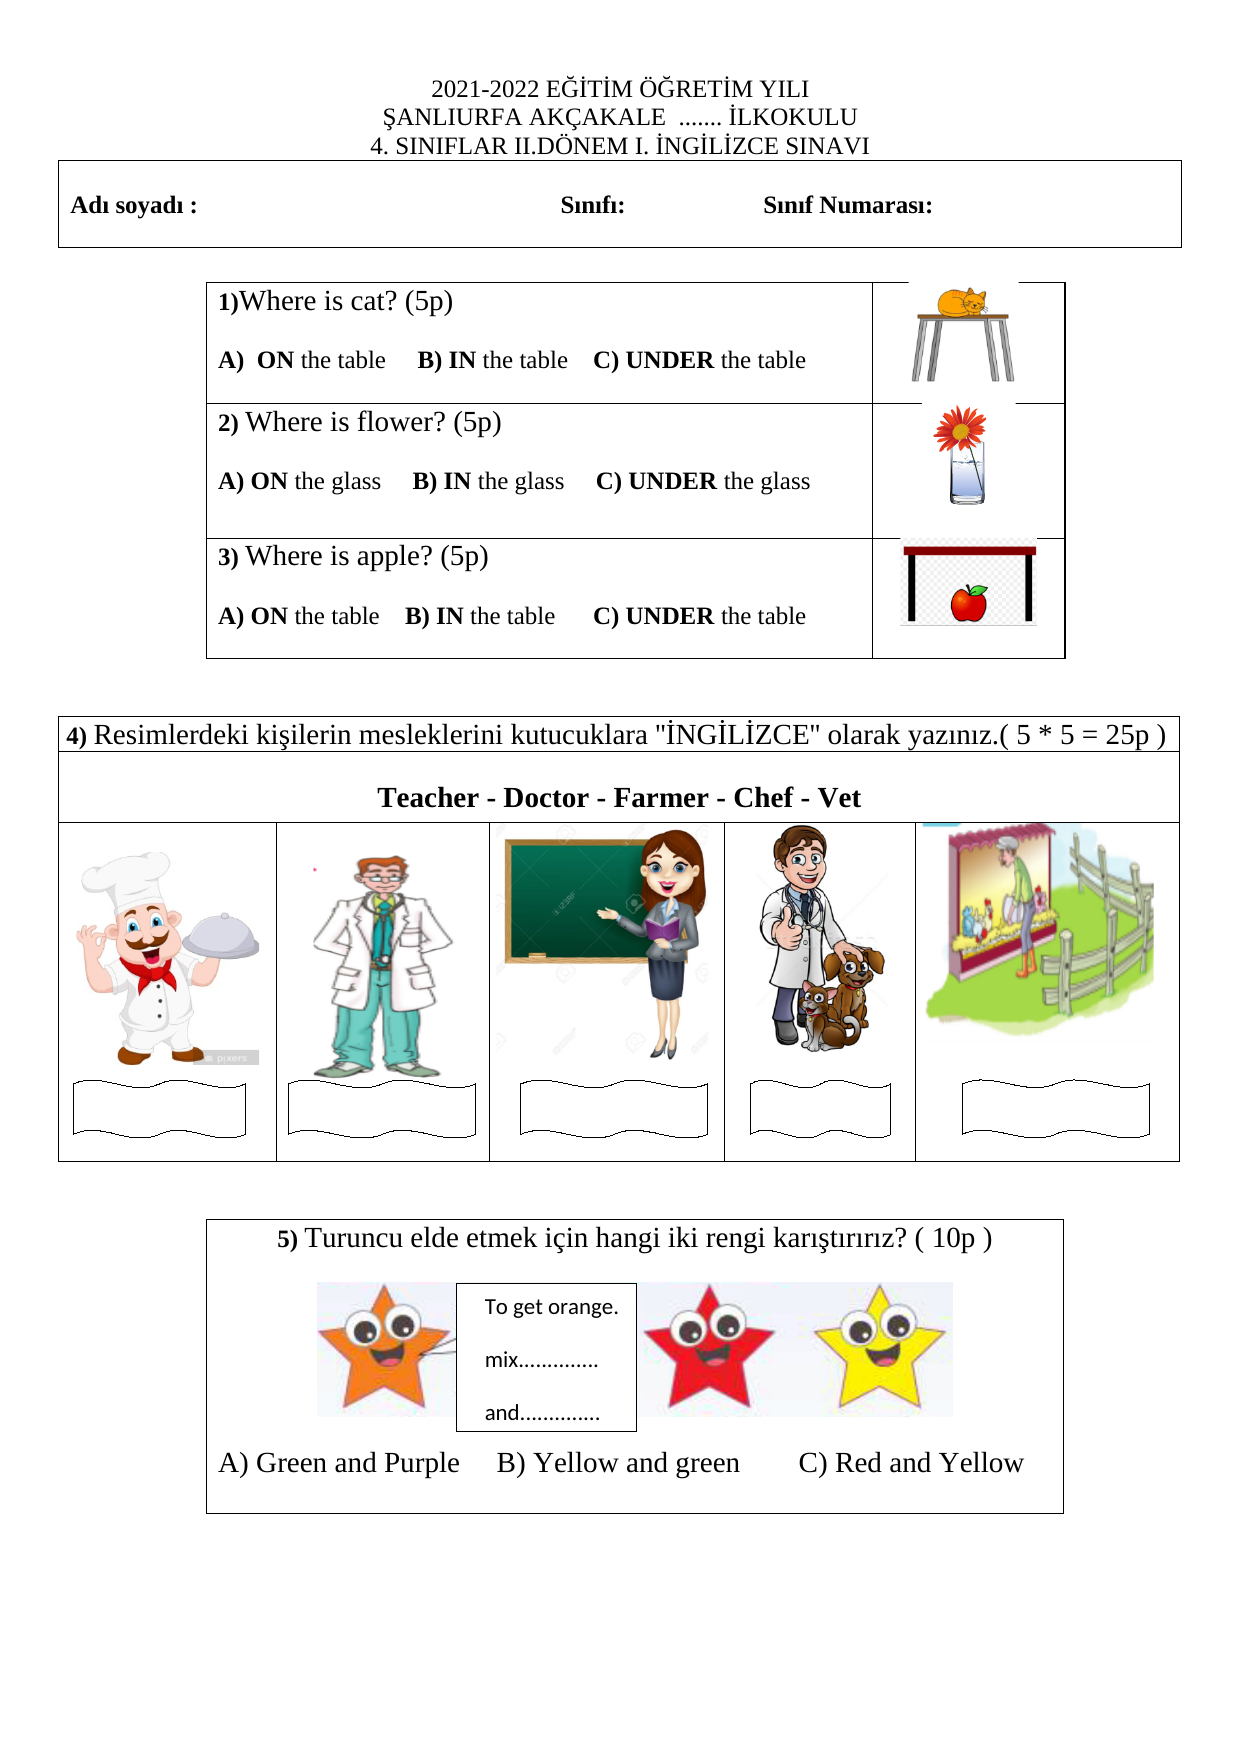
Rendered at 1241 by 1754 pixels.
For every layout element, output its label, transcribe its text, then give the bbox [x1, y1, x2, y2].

table_cell [725, 823, 915, 1161]
picture [76, 852, 260, 1065]
picture [921, 403, 1016, 512]
table_cell [873, 539, 1064, 657]
table_cell Teacher - Doctor - Farmer - Chef - Vet [59, 752, 1179, 822]
table_header 4) Resimlerdeki kişilerin mesleklerini kutucuklara ''İNGİLİZCE'' olarak yazınız.( 5 * 5 = 25p ) [59, 717, 1179, 751]
table_header [873, 283, 1064, 403]
table_cell 2) Where is flower? (5p) A) ON the glass B) IN the glass C) UNDER the glass [207, 404, 872, 537]
table_cell [59, 823, 276, 1161]
picture [756, 823, 888, 1053]
picture [922, 823, 1154, 1053]
picture [900, 538, 1037, 626]
picture [313, 852, 465, 1086]
table_cell 3) Where is apple? (5p) A) ON the table B) IN the table C) UNDER the table [207, 539, 872, 657]
picture [496, 823, 709, 1064]
table_header 5) Turuncu elde etmek için hangi iki rengi karıştırırız? ( 10p ) A) Green and Purple B) Yellow and green C) Red and Yellow [207, 1220, 1063, 1513]
table_cell [490, 823, 724, 1161]
picture [908, 282, 1019, 388]
table_cell [277, 823, 489, 1161]
table_header 1)Where is cat? (5p) A) ON the table B) IN the table C) UNDER the table [207, 283, 872, 403]
table_header Adı soyadı : Sınıfı: Sınıf Numarası: [59, 161, 1181, 247]
table_cell [916, 823, 1179, 1161]
table_cell [873, 404, 1064, 537]
